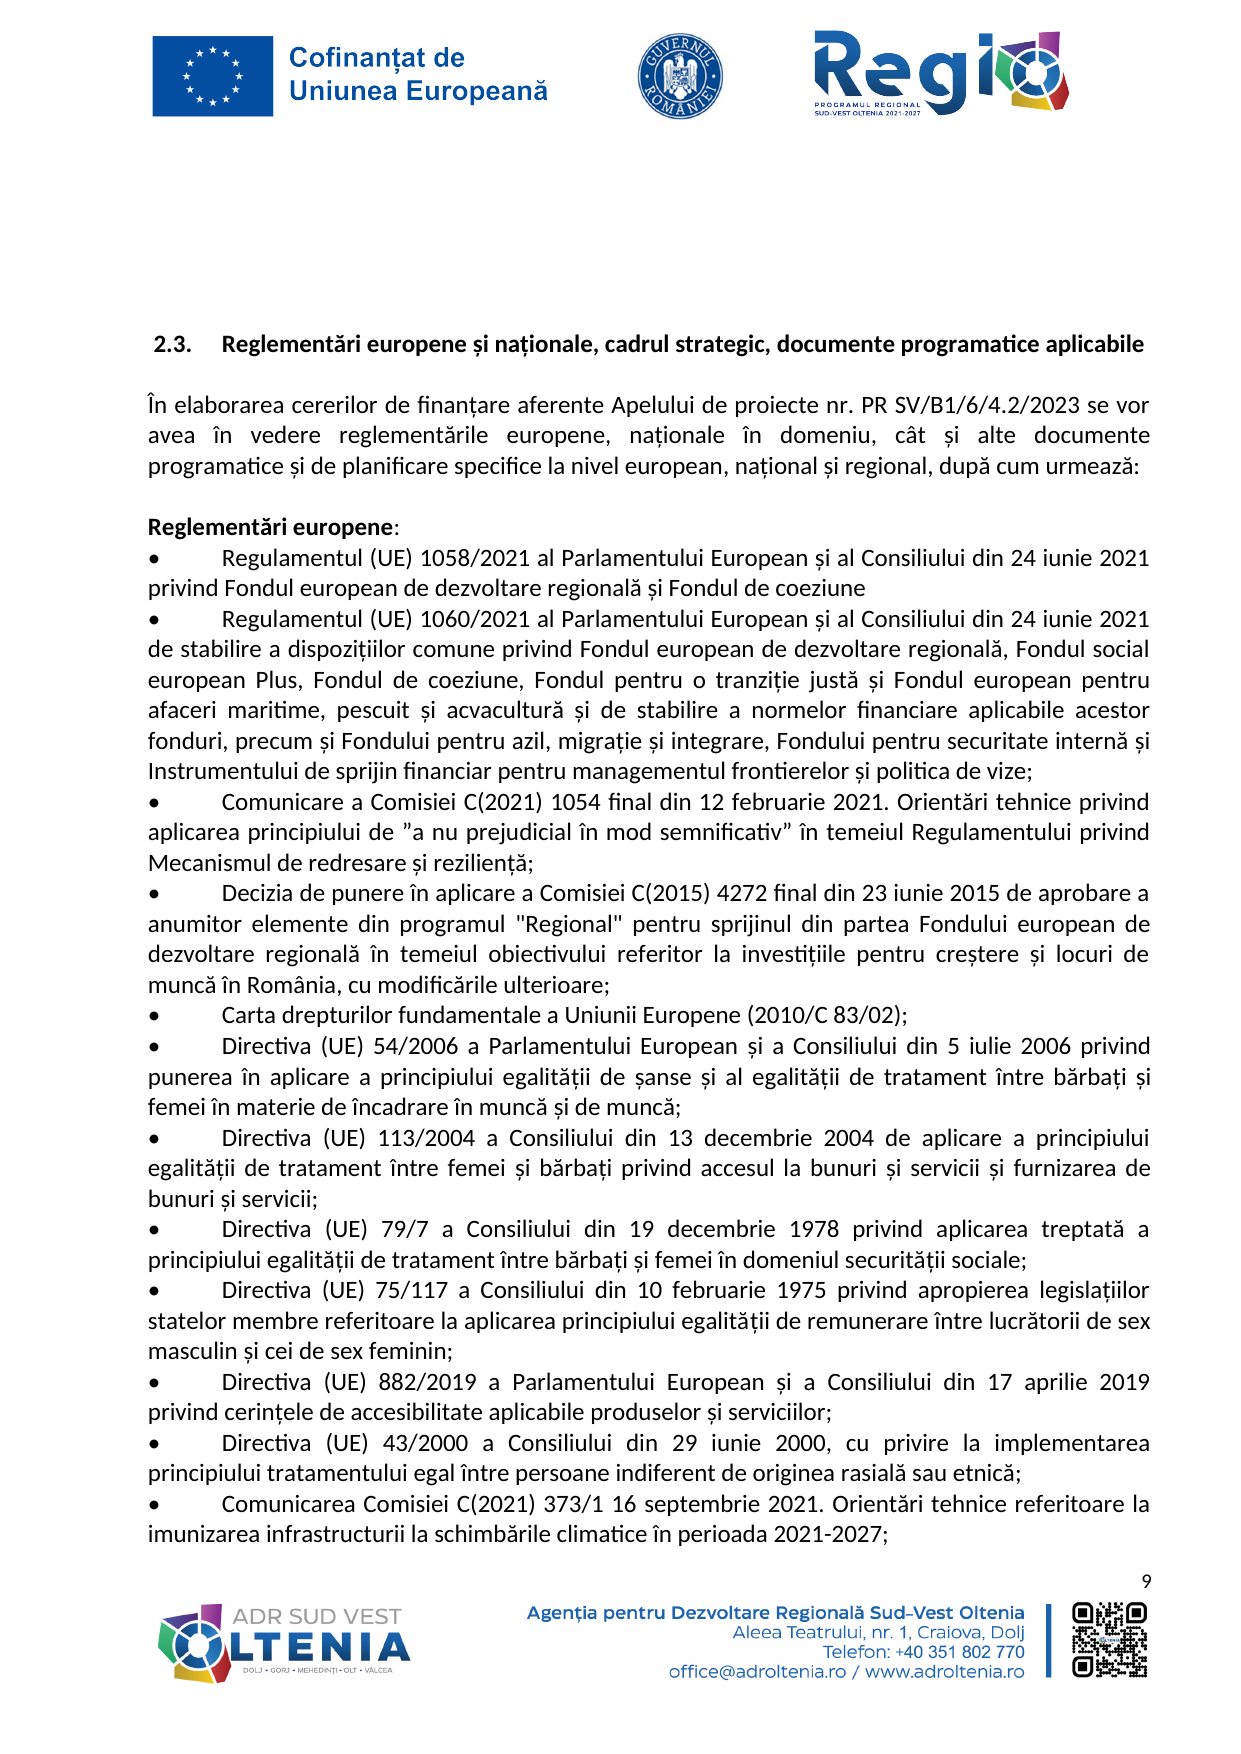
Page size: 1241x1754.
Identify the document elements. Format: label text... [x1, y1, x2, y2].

text • Comunicare a Comisiei C(2021) 1054 final din 12 februarie 2021. Orientări tehnice privind aplicarea principiului de ”a nu prejudicial în mod semnificativ” în temeiul Regulamentului privind Mecanismul de redresare și reziliență; [148, 786, 1152, 877]
picture [633, 31, 728, 121]
picture [148, 1593, 1152, 1691]
text • Directiva (UE) 113/2004 a Consiliului din 13 decembrie 2004 de aplicare a principiului egalităţii de tratament între femei şi bărbaţi privind accesul la bunuri şi servicii şi furnizarea de bunuri şi servicii; [148, 1122, 1152, 1213]
text Reglementări europene: [148, 511, 1152, 542]
text • Decizia de punere în aplicare a Comisiei C(2015) 4272 final din 23 iunie 2015 de aprobare a anumitor elemente din programul "Regional" pentru sprijinul din partea Fondului european de dezvoltare regională în temeiul obiectivului referitor la investițiile pentru creștere și locuri de muncă în România, cu modificările ulterioare; [148, 877, 1152, 999]
text • Directiva (UE) 882/2019 a Parlamentului European și a Consiliului din 17 aprilie 2019 privind cerințele de accesibilitate aplicabile produselor și serviciilor; [148, 1366, 1152, 1427]
text • Directiva (UE) 43/2000 a Consiliului din 29 iunie 2000, cu privire la implementarea principiului tratamentului egal între persoane indiferent de originea rasială sau etnică; [148, 1427, 1152, 1488]
subtitle 2.3. Reglementări europene și naționale, cadrul strategic, documente programatice aplicabile [148, 328, 1152, 359]
text • Carta drepturilor fundamentale a Uniunii Europene (2010/C 83/02); [148, 999, 1152, 1030]
picture [147, 31, 550, 120]
text • Directiva (UE) 54/2006 a Parlamentului European şi a Consiliului din 5 iulie 2006 privind punerea în aplicare a principiului egalităţii de şanse şi al egalităţii de tratament între bărbaţi şi femei în materie de încadrare în muncă şi de muncă; [148, 1030, 1152, 1122]
text • Directiva (UE) 79/7 a Consiliului din 19 decembrie 1978 privind aplicarea treptată a principiului egalităţii de tratament între bărbaţi şi femei în domeniul securităţii sociale; [148, 1213, 1152, 1274]
text În elaborarea cererilor de finanțare aferente Apelului de proiecte nr. PR SV/B1/6/4.2/2023 se vor avea în vedere reglementările europene, naționale în domeniu, cât și alte documente programatice și de planificare specifice la nivel european, național și regional, după cum urmează: [148, 389, 1152, 481]
text • Comunicarea Comisiei C(2021) 373/1 16 septembrie 2021. Orientări tehnice referitoare la imunizarea infrastructurii la schimbările climatice în perioada 2021-2027; [148, 1488, 1152, 1549]
text • Regulamentul (UE) 1058/2021 al Parlamentului European și al Consiliului din 24 iunie 2021 privind Fondul european de dezvoltare regională și Fondul de coeziune [148, 542, 1152, 603]
text • Directiva (UE) 75/117 a Consiliului din 10 februarie 1975 privind apropierea legislațiilor statelor membre referitoare la aplicarea principiului egalităţii de remunerare între lucrătorii de sex masculin şi cei de sex feminin; [148, 1274, 1152, 1366]
picture [812, 29, 1071, 119]
text • Regulamentul (UE) 1060/2021 al Parlamentului European și al Consiliului din 24 iunie 2021 de stabilire a dispozițiilor comune privind Fondul european de dezvoltare regională, Fondul social european Plus, Fondul de coeziune, Fondul pentru o tranziție justă și Fondul european pentru afaceri maritime, pescuit și acvacultură și de stabilire a normelor financiare aplicabile acestor fonduri, precum și Fondului pentru azil, migrație și integrare, Fondului pentru securitate internă și Instrumentului de sprijin financiar pentru managementul frontierelor și politica de vize; [148, 603, 1152, 786]
